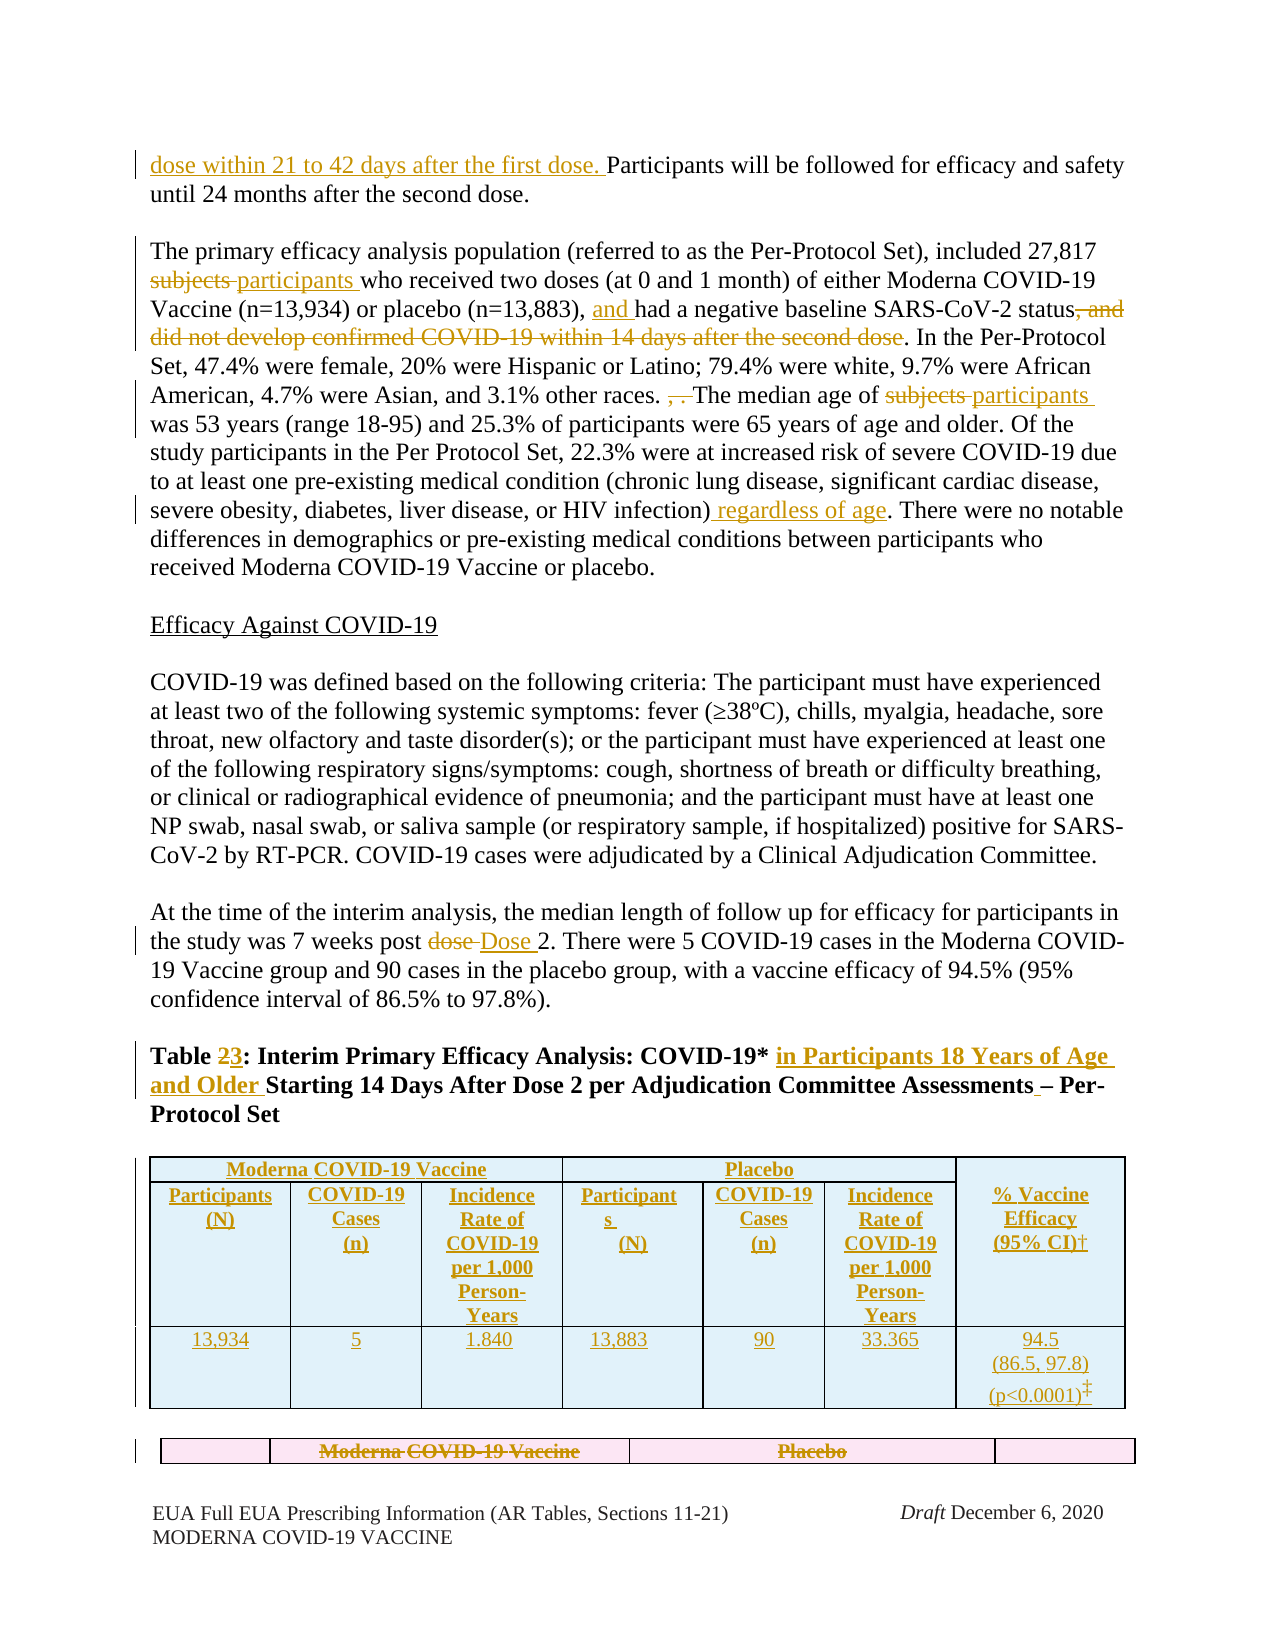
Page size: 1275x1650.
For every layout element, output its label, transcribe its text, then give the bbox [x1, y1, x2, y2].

subtitle Table : Interim Primary Efficacy Analysis: COVID-19* Starting 14 Days After Dose 2 per Adjudication Committee Assessments– Per-Protocol Set [150, 1041, 1125, 1127]
text At the time of the interim analysis, the median length of follow up for efficacy for participants in the study was 7 weeks post 2. There were 5 COVID-19 cases in the Moderna COVID-19 Vaccine group and 90 cases in the placebo group, with a vaccine efficacy of 94.5% (95% confidence interval of 86.5% to 97.8%). [150, 897, 1125, 1012]
text COVID-19 was defined based on the following criteria: The participant must have experienced at least two of the following systemic symptoms: fever (≥38ºC), chills, myalgia, headache, sore throat, new olfactory and taste disorder(s); or the participant must have experienced at least one of the following respiratory signs/symptoms: cough, shortness of breath or difficulty breathing, or clinical or radiographical evidence of pneumonia; and the participant must have at least one NP swab, nasal swab, or saliva sample (or respiratory sample, if hospitalized) positive for SARS- CoV-2 by RT-PCR. COVID-19 cases were adjudicated by a Clinical Adjudication Committee. [150, 667, 1125, 869]
text The primary efficacy analysis population (referred to as the Per-Protocol Set), included 27,817 who received two doses (at 0 and 1 month) of either Moderna COVID-19 Vaccine (n=13,934) or placebo (n=13,883), had a negative baseline SARS-CoV-2 status. In the Per-Protocol Set, 47.4% were female, 20% were Hispanic or Latino; 79.4% were white, 9.7% were African American, 4.7% were Asian, and 3.1% other races. The median age of was 53 years (range 18-95) and 25.3% of participants were 65 years of age and older. Of the study participants in the Per Protocol Set, 22.3% were at increased risk of severe COVID-19 due to at least one pre-existing medical condition (chronic lung disease, significant cardiac disease, severe obesity, diabetes, liver disease, or HIV infection). There were no notable differences in demographics or pre-existing medical conditions between participants who received Moderna COVID-19 Vaccine or placebo. [150, 236, 1125, 581]
text Efficacy Against COVID-19 [150, 610, 1125, 639]
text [150, 150, 1125, 207]
